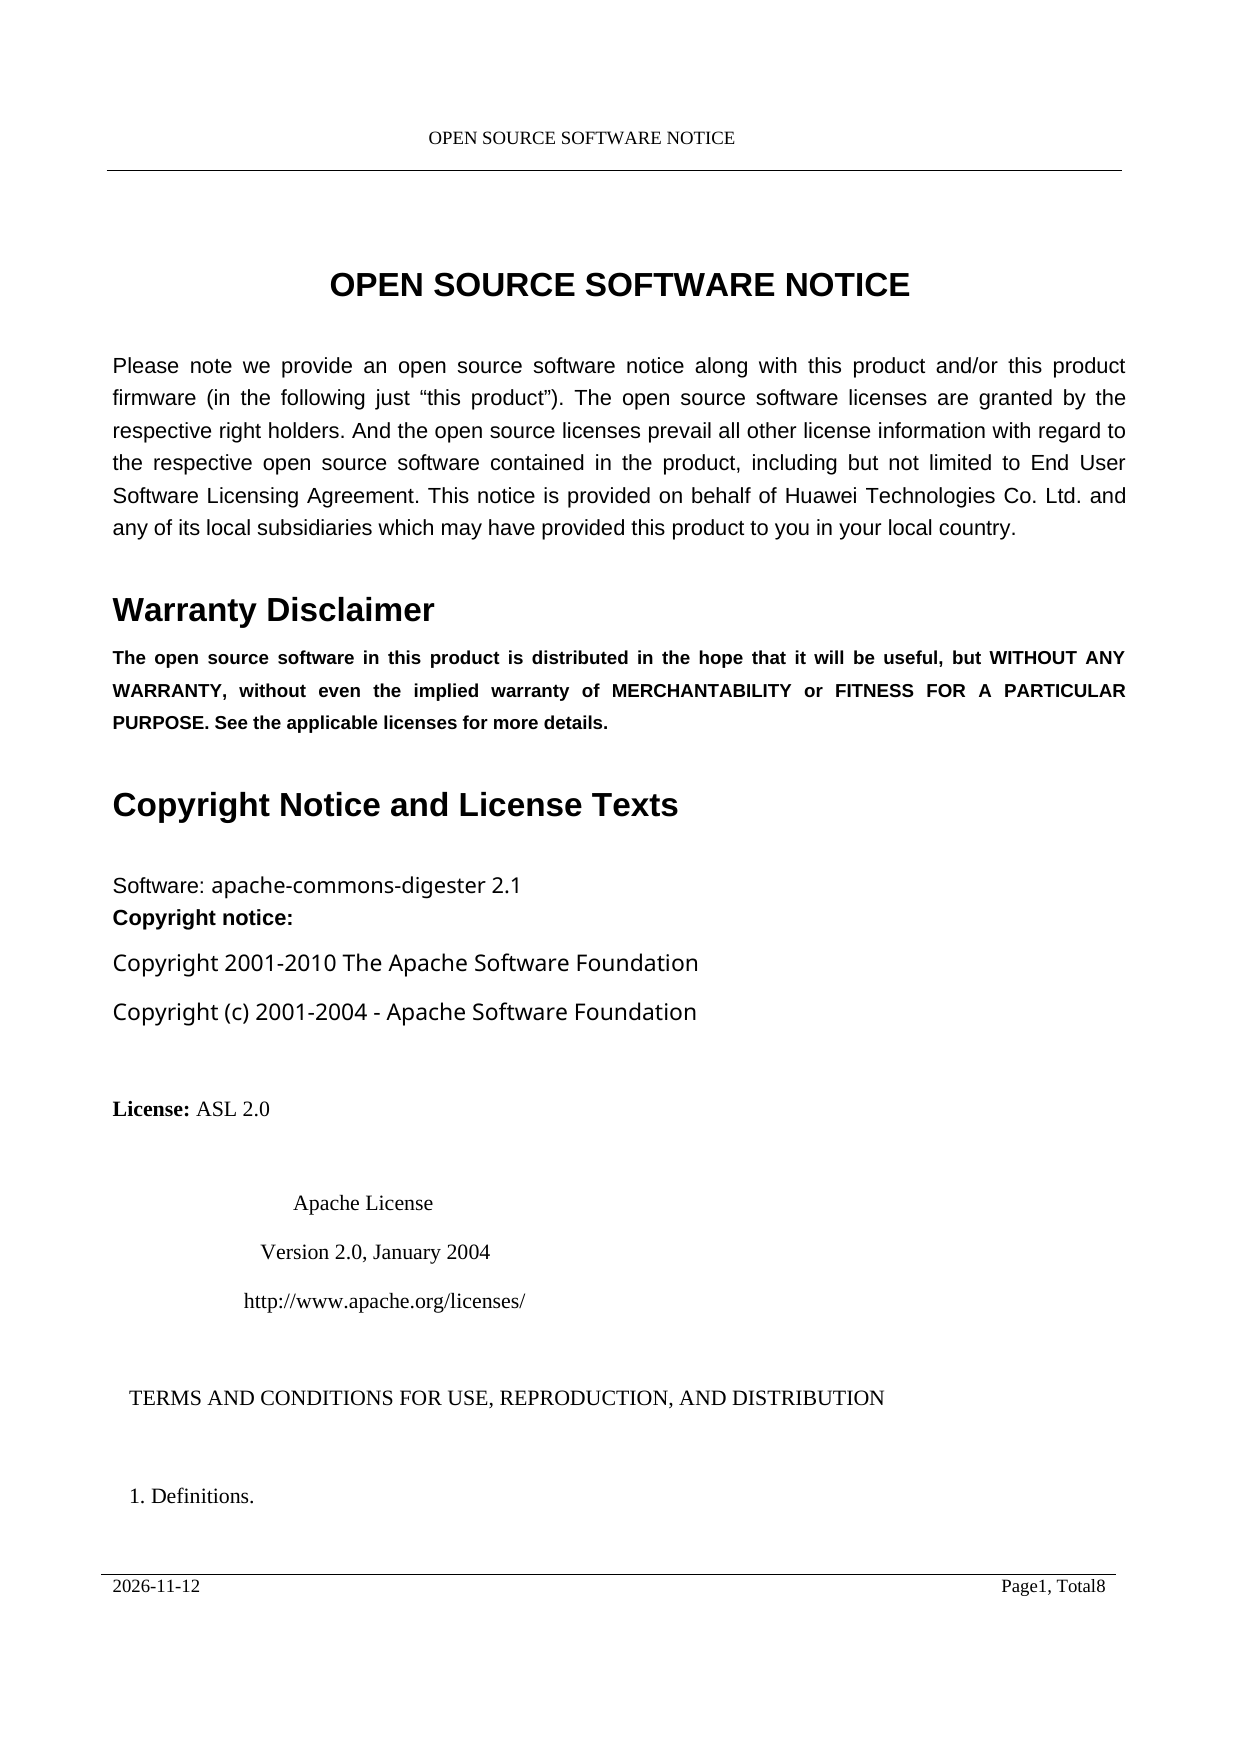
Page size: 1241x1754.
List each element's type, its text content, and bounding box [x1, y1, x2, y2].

text The open source software in this product is distributed in the hope that it will be useful, but WITHOUT ANY WARRANTY, without even the implied warranty of MERCHANTABILITY or FITNESS FOR A PARTICULAR PURPOSE. See the applicable licenses for more details. [112, 641, 1128, 739]
text Copyright 2001-2010 The Apache Software Foundation Copyright (c) 2001-2004 - Apache Software Foundation [112, 947, 1128, 1077]
text Copyright Notice and License Texts [112, 771, 1128, 836]
text Please note we provide an open source software notice along with this product and/or this product firmware (in the following just “this product”). The open source software licenses are granted by the respective right holders. And the open source licenses prevail all other license information with regard to the respective open source software contained in the product, including but not limited to End User Software Licensing Agreement. This notice is provided on behalf of Huawei Technologies Co. Ltd. and any of its local subsidiaries which may have provided this product to you in your local country. [112, 349, 1128, 544]
text License: ASL 2.0 [112, 1093, 1128, 1125]
text OPEN SOURCE SOFTWARE NOTICE [112, 251, 1128, 316]
text Warranty Disclaimer [112, 576, 1128, 641]
text Software: apache-commons-digester 2.1 [112, 869, 1128, 901]
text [112, 1138, 1128, 1512]
text Copyright notice: [112, 901, 1128, 934]
